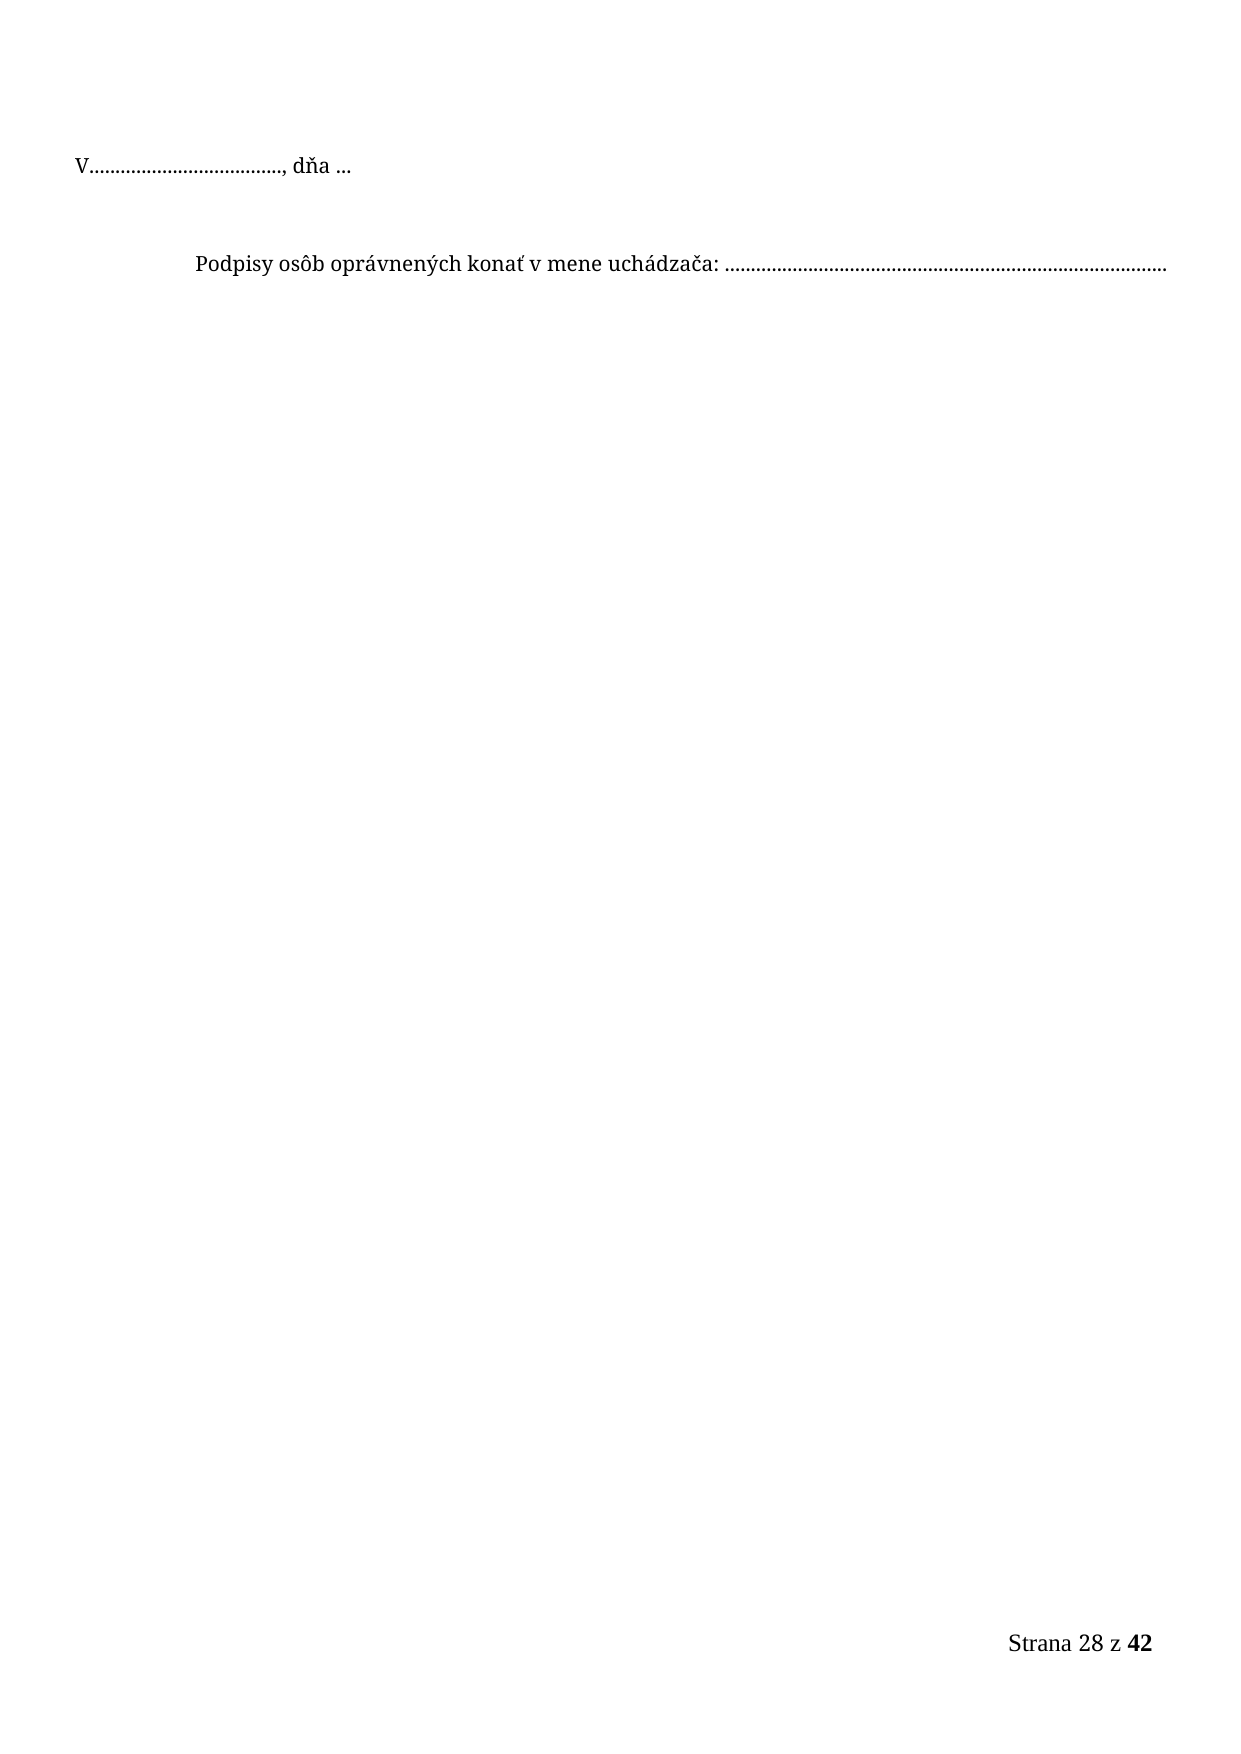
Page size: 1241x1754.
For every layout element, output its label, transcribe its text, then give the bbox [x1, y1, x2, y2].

text V....................................., dňa ... [75, 151, 1167, 180]
text Podpisy osôb oprávnených konať v mene uchádzača: .....................................................................................PRÍLOHA Č. 2 Súťažných podkladov [75, 249, 1167, 278]
